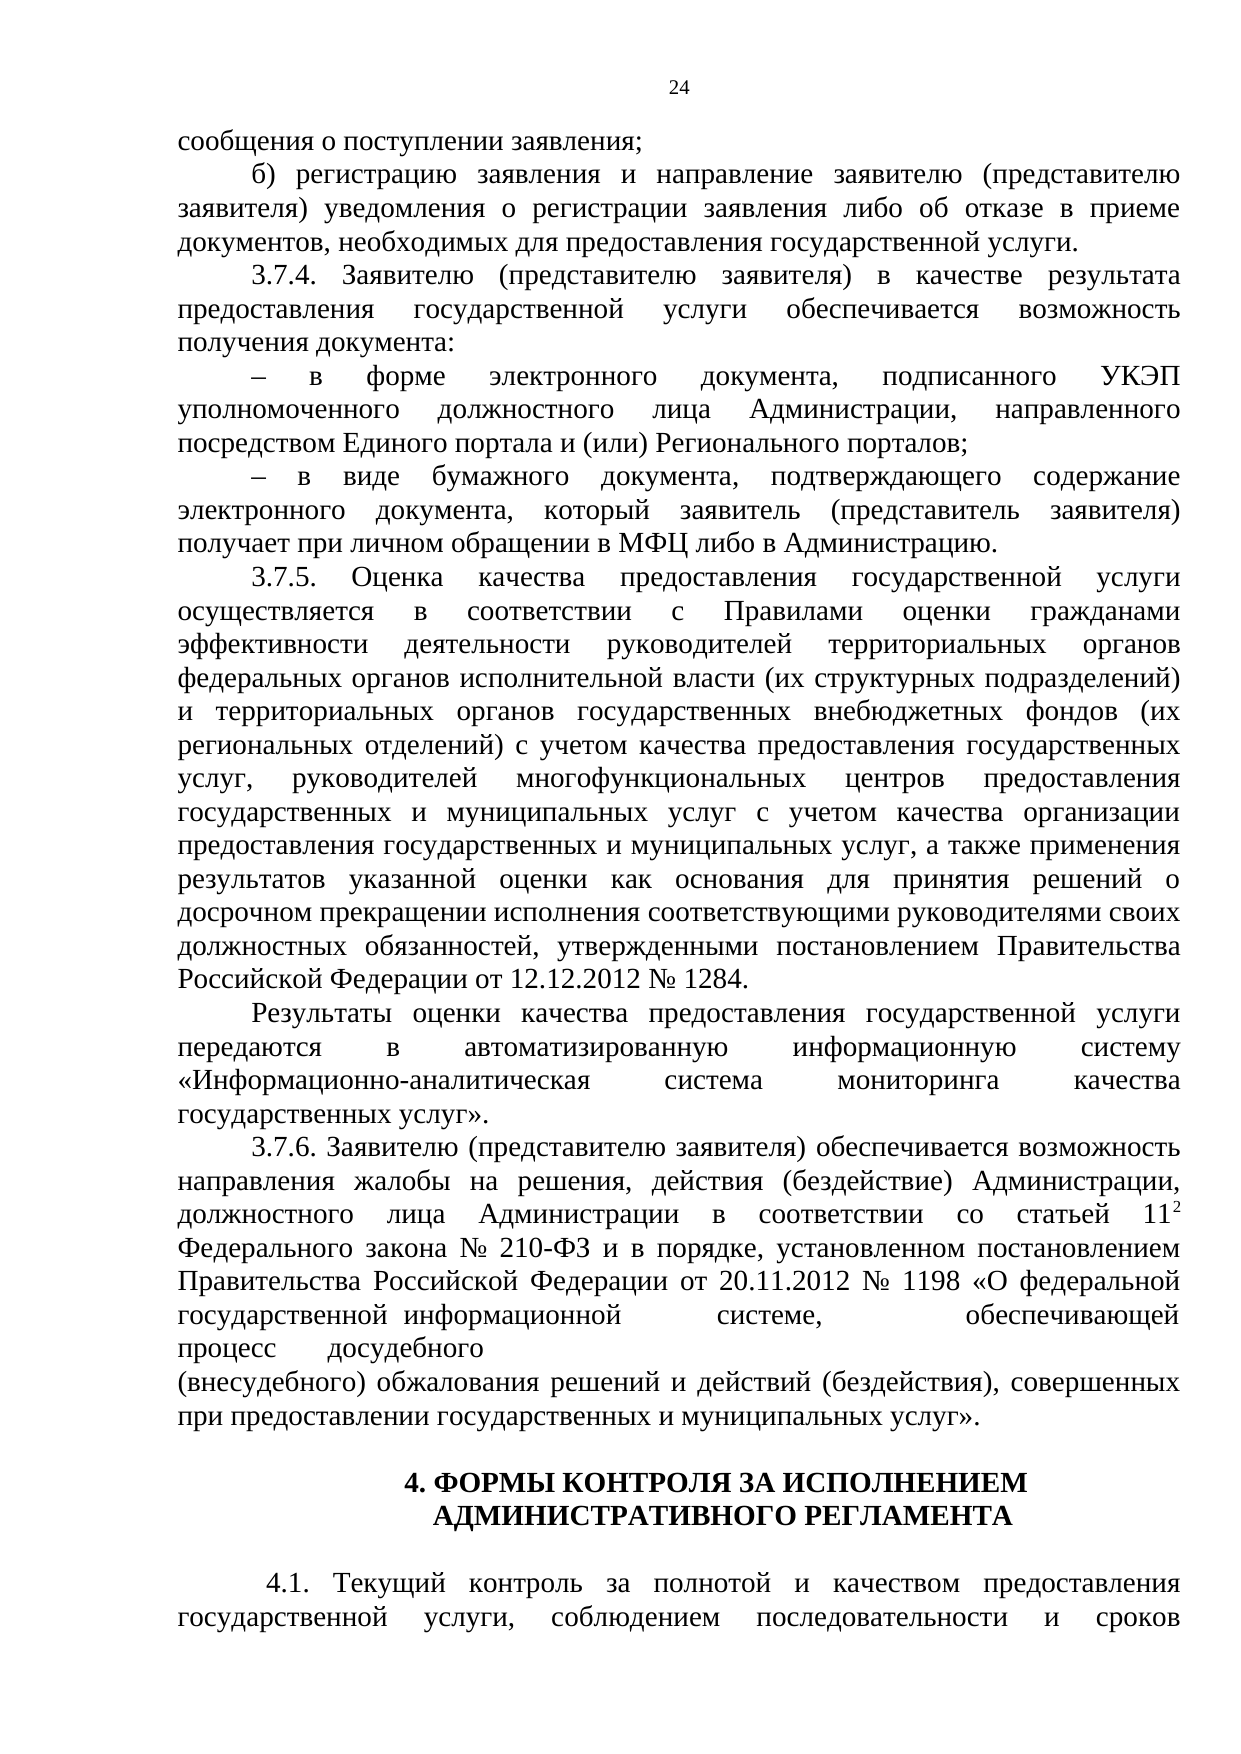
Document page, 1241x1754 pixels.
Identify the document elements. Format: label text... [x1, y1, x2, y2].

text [177, 1565, 1181, 1632]
text – в форме электронного документа, подписанного УКЭП уполномоченного должностного лица Администрации, направленного посредством Единого портала и (или) Регионального порталов; [177, 358, 1181, 458]
text б) регистрацию заявления и направление заявителю (представителю заявителя) уведомления о регистрации заявления либо об отказе в приеме документов, необходимых для предоставления государственной услуги. [177, 157, 1181, 257]
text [177, 123, 1181, 157]
text – в виде бумажного документа, подтверждающего содержание электронного документа, который заявитель (представитель заявителя) получает при личном обращении в МФЦ либо в Администрацию. [177, 458, 1181, 559]
text (внесудебного) обжалования решений и действий (бездействия), совершенных при предоставлении государственных и муниципальных услуг». [177, 1364, 1181, 1431]
text АДМИНИСТРАТИВНОГО РЕГЛАМЕНТА [177, 1498, 1181, 1532]
text 3.7.6. Заявителю (представителю заявителя) обеспечивается возможность направления жалобы на решения, действия (бездействие) Администрации, должностного лица Администрации в соответствии со статьей 112 Федерального закона № 210-ФЗ и в порядке, установленном постановлением Правительства Российской Федерации от 20.11.2012 № 1198 «О федеральной государственной информационной системе, обеспечивающей процесс досудебного [177, 1129, 1181, 1364]
text 3.7.5. Оценка качества предоставления государственной услуги осуществляется в соответствии с Правилами оценки гражданами эффективности деятельности руководителей территориальных органов федеральных органов исполнительной власти (их структурных подразделений) и территориальных органов государственных внебюджетных фондов (их региональных отделений) с учетом качества предоставления государственных услуг, руководителей многофункциональных центров предоставления государственных и муниципальных услуг с учетом качества организации предоставления государственных и муниципальных услуг, а также применения результатов указанной оценки как основания для принятия решений о досрочном прекращении исполнения соответствующими руководителями своих должностных обязанностей, утвержденными постановлением Правительства Российской Федерации от 12.12.2012 № 1284. [177, 559, 1181, 995]
text 3.7.4. Заявителю (представителю заявителя) в качестве результата предоставления государственной услуги обеспечивается возможность получения документа: [177, 257, 1181, 358]
text Результаты оценки качества предоставления государственной услуги передаются в автоматизированную информационную систему «Информационно-аналитическая система мониторинга качества государственных услуг». [177, 995, 1181, 1129]
text 4. ФОРМЫ КОНТРОЛЯ ЗА ИСПОЛНЕНИЕМ [177, 1465, 1181, 1498]
